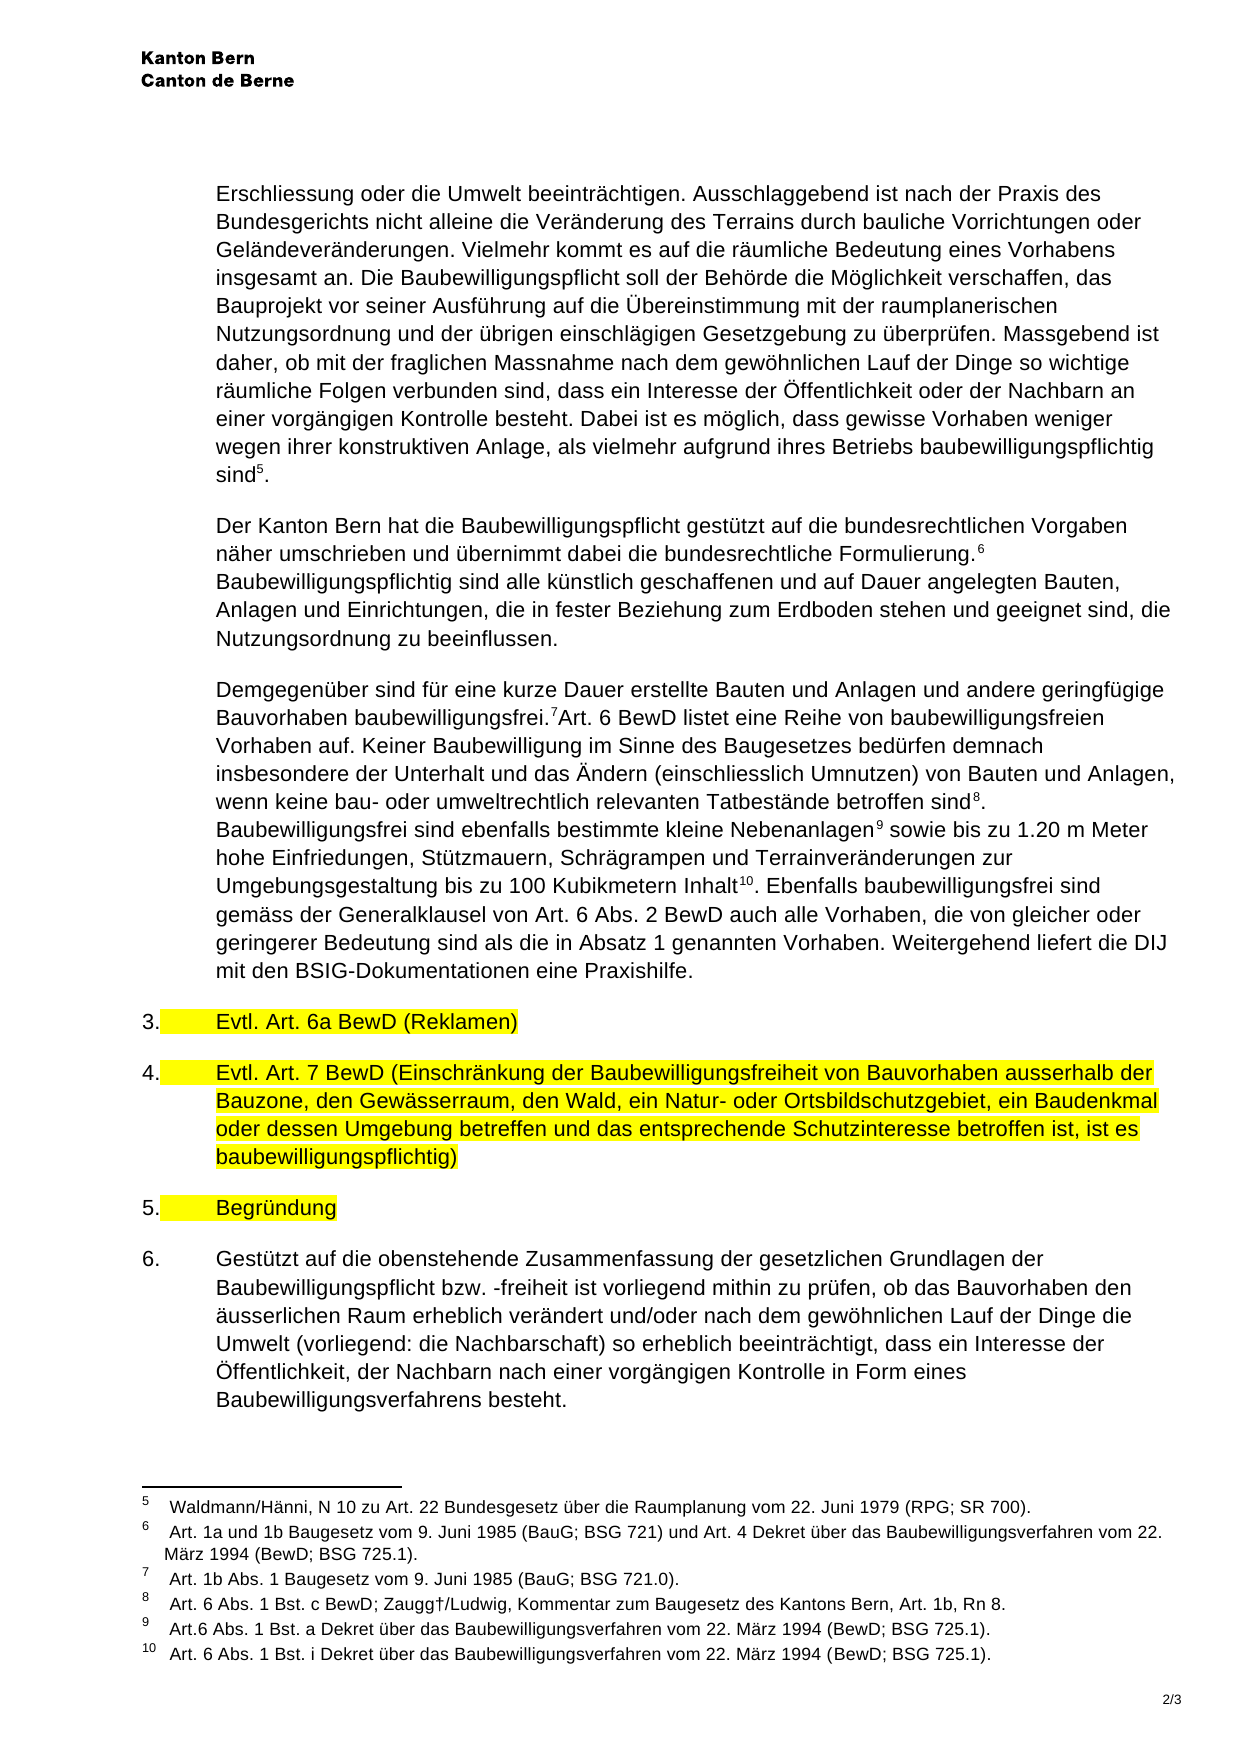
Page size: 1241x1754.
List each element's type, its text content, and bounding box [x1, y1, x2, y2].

text Der Kanton Bern hat die Baubewilligungspflicht gestützt auf die bundesrechtlichen Vorgaben näher umschrieben und übernimmt dabei die bundesrechtliche Formulierung. Baubewilligungspflichtig sind alle künstlich geschaffenen und auf Dauer angelegten Bauten, Anlagen und Einrichtungen, die in fester Beziehung zum Erdboden stehen und geeignet sind, die Nutzungsordnung zu beeinflussen. [216, 510, 1181, 651]
subtitle Begründung [142, 1192, 1181, 1221]
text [216, 178, 1181, 487]
subtitle Evtl. Art. 7 BewD (Einschränkung der Baubewilligungsfreiheit von Bauvorhaben ausserhalb der Bauzone, den Gewässerraum, den Wald, ein Natur- oder Ortsbildschutzgebiet, ein Baudenkmal oder dessen Umgebung betreffen und das entsprechende Schutzinteresse betroffen ist, ist es baubewilligungspflichtig) [142, 1057, 1181, 1169]
text Demgegenüber sind für eine kurze Dauer erstellte Bauten und Anlagen und andere geringfügige Bauvorhaben baubewilligungsfrei.Art. 6 BewD listet eine Reihe von baubewilligungsfreien Vorhaben auf. Keiner Baubewilligung im Sinne des Baugesetzes bedürfen demnach insbesondere der Unterhalt und das Ändern (einschliesslich Umnutzen) von Bauten und Anlagen, wenn keine bau- oder umweltrechtlich relevanten Tatbestände betroffen sind. Baubewilligungsfrei sind ebenfalls bestimmte kleine Nebenanlagen sowie bis zu 1.20 m Meter hohe Einfriedungen, Stützmauern, Schrägrampen und Terrainveränderungen zur Umgebungsgestaltung bis zu 100 Kubikmetern Inhalt. Ebenfalls baubewilligungsfrei sind gemäss der Generalklausel von Art. 6 Abs. 2 BewD auch alle Vorhaben, die von gleicher oder geringerer Bedeutung sind als die in Absatz 1 genannten Vorhaben. Weitergehend liefert die DIJ mit den BSIG-Dokumentationen eine Praxishilfe. [216, 674, 1181, 983]
subtitle Gestützt auf die obenstehende Zusammenfassung der gesetzlichen Grundlagen der Baubewilligungspflicht bzw. -freiheit ist vorliegend mithin zu prüfen, ob das Bauvorhaben den äusserlichen Raum erheblich verändert und/oder nach dem gewöhnlichen Lauf der Dinge die Umwelt (vorliegend: die Nachbarschaft) so erheblich beeinträchtigt, dass ein Interesse der Öffentlichkeit, der Nachbarn nach einer vorgängigen Kontrolle in Form eines Baubewilligungsverfahrens besteht. [142, 1243, 1181, 1412]
subtitle Evtl. Art. 6a BewD (Reklamen) [142, 1006, 1181, 1034]
